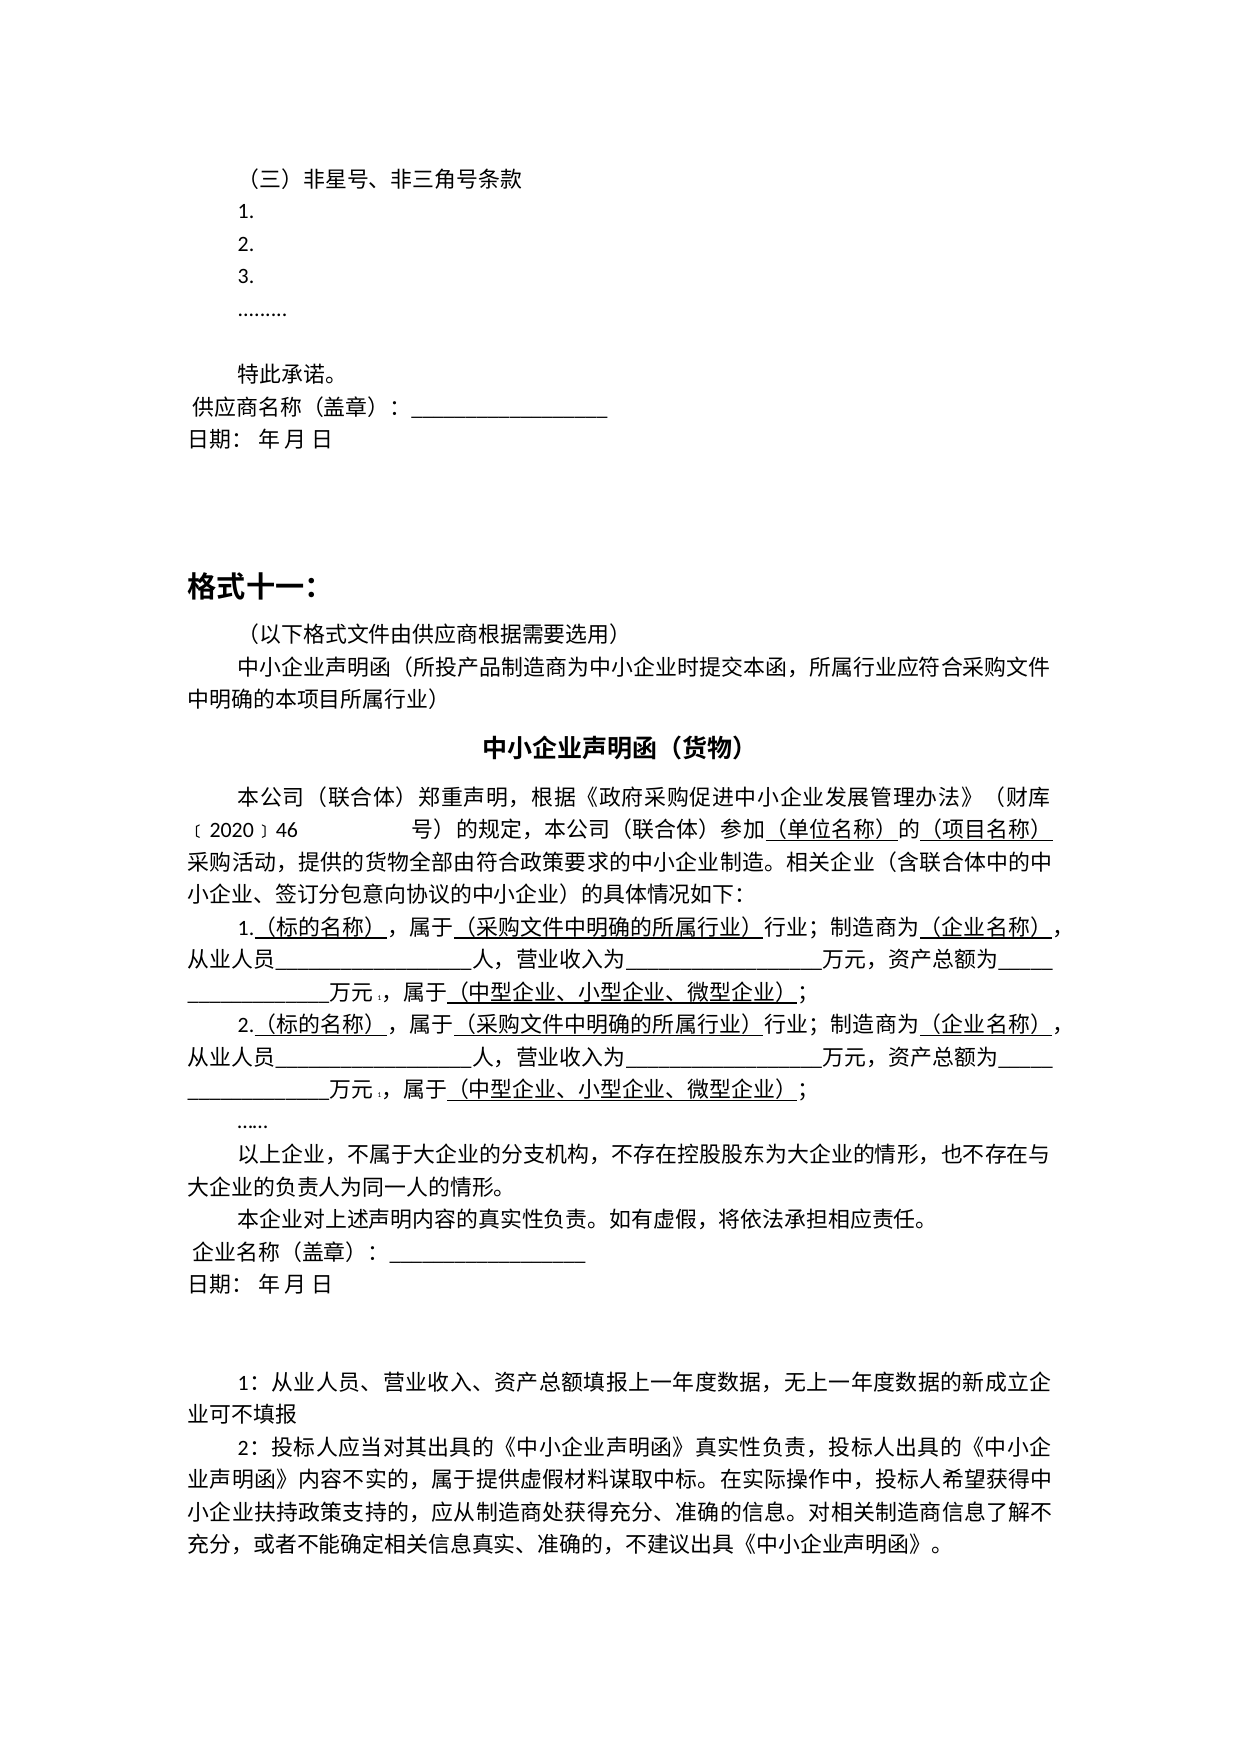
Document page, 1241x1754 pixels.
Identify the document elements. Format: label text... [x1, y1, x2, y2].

text 3. [187, 259, 1053, 292]
text 供应商名称（盖章）：__________________ [187, 389, 1053, 422]
text 2：投标人应当对其出具的《中小企业声明函》真实性负责，投标人出具的《中小企业声明函》内容不实的，属于提供虚假材料谋取中标。在实际操作中，投标人希望获得中小企业扶持政策支持的，应从制造商处获得充分、准确的信息。对相关制造商信息了解不充分，或者不能确定相关信息真实、准确的，不建议出具《中小企业声明函》。 [187, 1429, 1053, 1559]
text 本企业对上述声明内容的真实性负责。如有虚假，将依法承担相应责任。 [187, 1202, 1053, 1234]
text …… [187, 1104, 1053, 1137]
text 中小企业声明函（所投产品制造商为中小企业时提交本函，所属行业应符合采购文件中明确的本项目所属行业） [187, 649, 1053, 714]
text 特此承诺。 [187, 357, 1053, 389]
text 2. [187, 227, 1053, 259]
text （以下格式文件由供应商根据需要选用） [187, 617, 1053, 649]
text （三）非星号、非三角号条款 [187, 162, 1053, 194]
text 以上企业，不属于大企业的分支机构，不存在控股股东为大企业的情形，也不存在与大企业的负责人为同一人的情形。 [187, 1137, 1053, 1202]
text 企业名称（盖章）：__________________ [187, 1234, 1053, 1267]
text 中小企业声明函（货物） [187, 714, 1053, 779]
text 日期： 年 月 日 [187, 422, 1053, 454]
text 格式十一： [187, 552, 1053, 617]
text 1.（标的名称），属于（采购文件中明确的所属行业）行业；制造商为（企业名称），从业人员__________________人，营业收入为__________________万元，资产总额为__________________万元1，属于（中型企业、小型企业、微型企业）； [187, 909, 1053, 1007]
text 1：从业人员、营业收入、资产总额填报上一年度数据，无上一年度数据的新成立企业可不填报 [187, 1364, 1053, 1429]
text 本公司（联合体）郑重声明，根据《政府采购促进中小企业发展管理办法》（财库﹝2020﹞46 号）的规定，本公司（联合体）参加（单位名称）的（项目名称）采购活动，提供的货物全部由符合政策要求的中小企业制造。相关企业（含联合体中的中小企业、签订分包意向协议的中小企业）的具体情况如下： [187, 779, 1053, 909]
text 2.（标的名称），属于（采购文件中明确的所属行业）行业；制造商为（企业名称），从业人员__________________人，营业收入为__________________万元，资产总额为__________________万元1，属于（中型企业、小型企业、微型企业）； [187, 1007, 1053, 1104]
text 日期： 年 月 日 [187, 1267, 1053, 1299]
text ......... [187, 292, 1053, 357]
text 1. [187, 194, 1053, 227]
